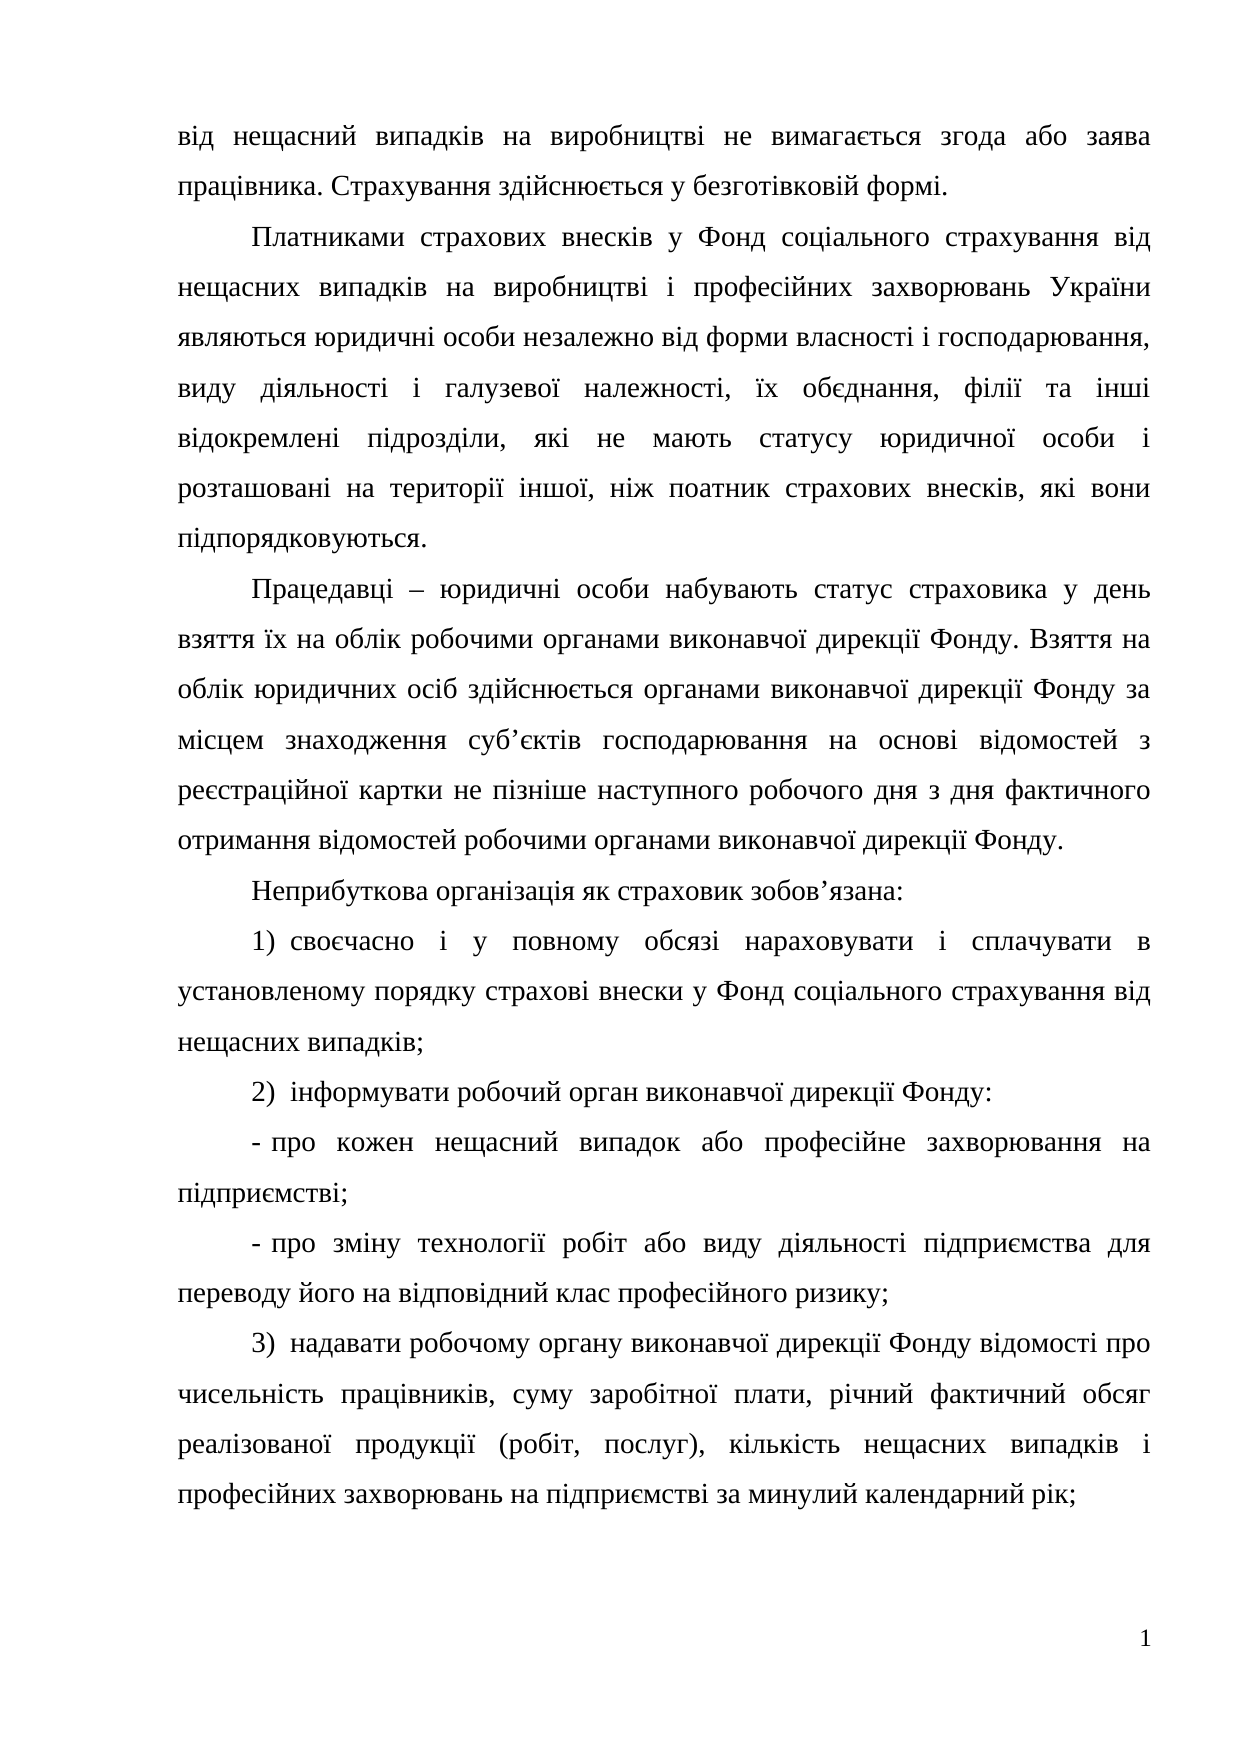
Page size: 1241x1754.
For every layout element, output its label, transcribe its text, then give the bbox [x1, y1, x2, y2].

text Неприбуткова організація як страховик зобов’язана: [177, 873, 1152, 906]
text Платниками страхових внесків у Фонд соціального страхування від нещасних випадків на виробництві і професійних захворювань України являються юридичні особи незалежно від форми власності і господарювання, виду діяльності і галузевої належності, їх обєднання, філії та інші відокремлені підрозділи, які не мають статусу юридичної особи і розташовані на території іншої, ніж поатник страхових внесків, які вони підпорядковуються. [177, 219, 1152, 554]
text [177, 118, 1152, 202]
text Працедавці – юридичні особи набувають статус страховика у день взяття їх на облік робочими органами виконавчої дирекції Фонду. Взяття на облік юридичних осіб здійснюється органами виконавчої дирекції Фонду за місцем знаходження суб’єктів господарювання на основі відомостей з реєстраційної картки не пізніше наступного робочого дня з дня фактичного отримання відомостей робочими органами виконавчої дирекції Фонду. [177, 571, 1152, 856]
list про кожен нещасний випадок або професійне захворювання на підприємстві; [177, 1124, 1152, 1208]
list своєчасно і у повному обсязі нараховувати і сплачувати в установленому порядку страхові внески у Фонд соціального страхування від нещасних випадків; [177, 923, 1152, 1057]
list про зміну технології робіт або виду діяльності підприємства для переводу його на відповідний клас професійного ризику; [177, 1225, 1152, 1309]
list надавати робочому органу виконавчої дирекції Фонду відомості про чисельність працівників, суму заробітної плати, річний фактичний обсяг реалізованої продукції (робіт, послуг), кількість нещасних випадків і професійних захворювань на підприємстві за минулий календарний рік; [177, 1326, 1152, 1510]
list інформувати робочий орган виконавчої дирекції Фонду: [177, 1074, 1152, 1108]
